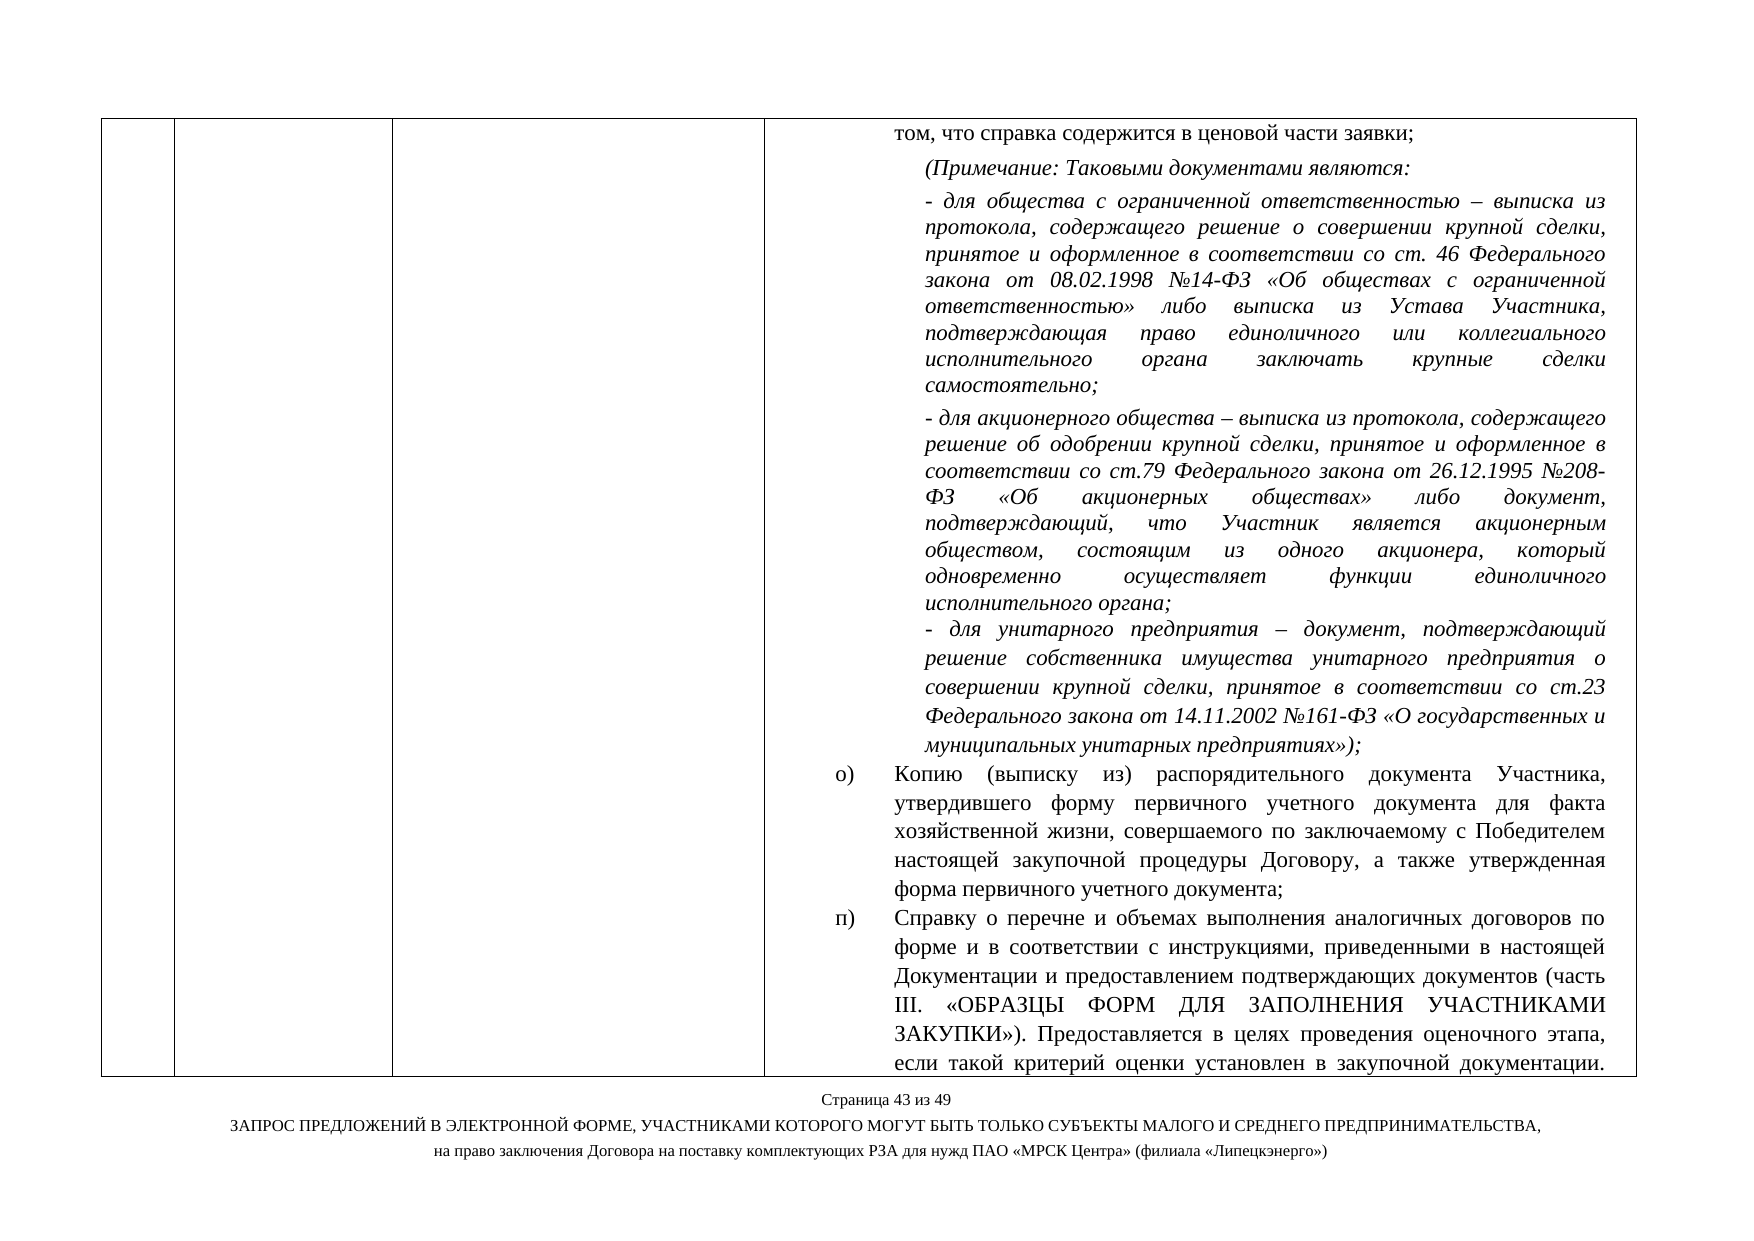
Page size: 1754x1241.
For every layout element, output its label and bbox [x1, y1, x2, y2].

table_cell [175, 119, 392, 1076]
table_cell [102, 119, 174, 1076]
table_cell [393, 119, 764, 1076]
table_cell [765, 119, 1636, 1076]
